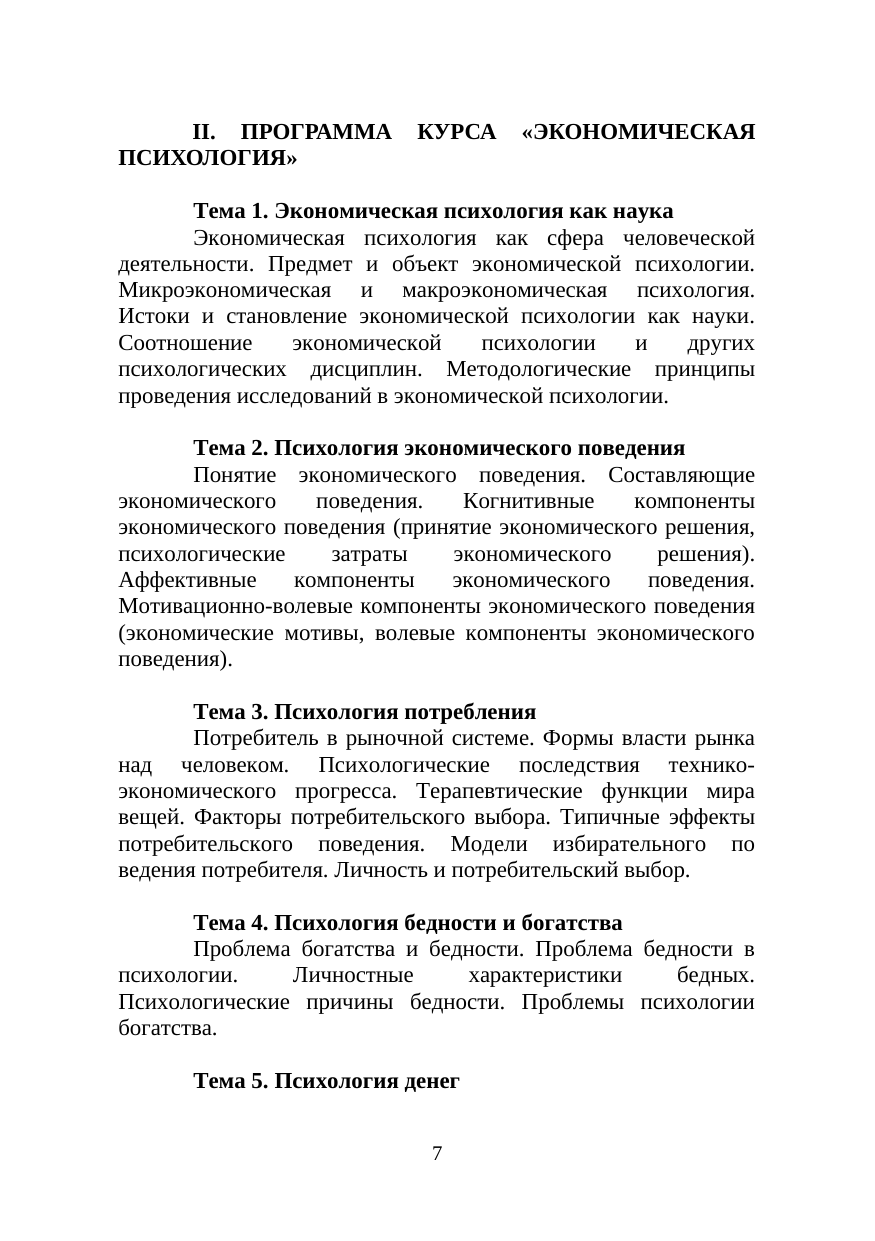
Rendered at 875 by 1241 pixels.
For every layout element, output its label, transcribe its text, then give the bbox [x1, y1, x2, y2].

text Тема 3. Психология потребления [118, 698, 756, 724]
text Экономическая психология как сфера человеческой деятельности. Предмет и объект экономической психологии. Микроэкономическая и макроэкономическая психология. Истоки и становление экономической психологии как науки. Соотношение экономической психологии и других психологических дисциплин. Методологические принципы проведения исследований в экономической психологии. [118, 223, 756, 408]
text Потребитель в рыночной системе. Формы власти рынка над человеком. Психологические последствия технико-экономического прогресса. Терапевтические функции мира вещей. Факторы потребительского выбора. Типичные эффекты потребительского поведения. Модели избирательного по ведения потребителя. Личность и потребительский выбор. [118, 724, 756, 882]
text Тема 1. Экономическая психология как наука [118, 197, 756, 223]
text Тема 5. Психология денег [118, 1067, 756, 1093]
text Понятие экономического поведения. Составляющие экономического поведения. Когнитивные компоненты экономического поведения (принятие экономического решения, психологические затраты экономического решения). Аффективные компоненты экономического поведения. Мотивационно-волевые компоненты экономического поведения (экономические мотивы, волевые компоненты экономического поведения). [118, 461, 756, 672]
text Проблема богатства и бедности. Проблема бедности в психологии. Личностные характеристики бедных. Психологические причины бедности. Проблемы психологии богатства. [118, 935, 756, 1041]
text Тема 2. Психология экономического поведения [118, 434, 756, 461]
text Тема 4. Психология бедности и богатства [118, 909, 756, 935]
subtitle II. ПРОГРАММА КУРСА «ЭКОНОМИЧЕСКАЯ ПСИХОЛОГИЯ» [118, 118, 756, 171]
